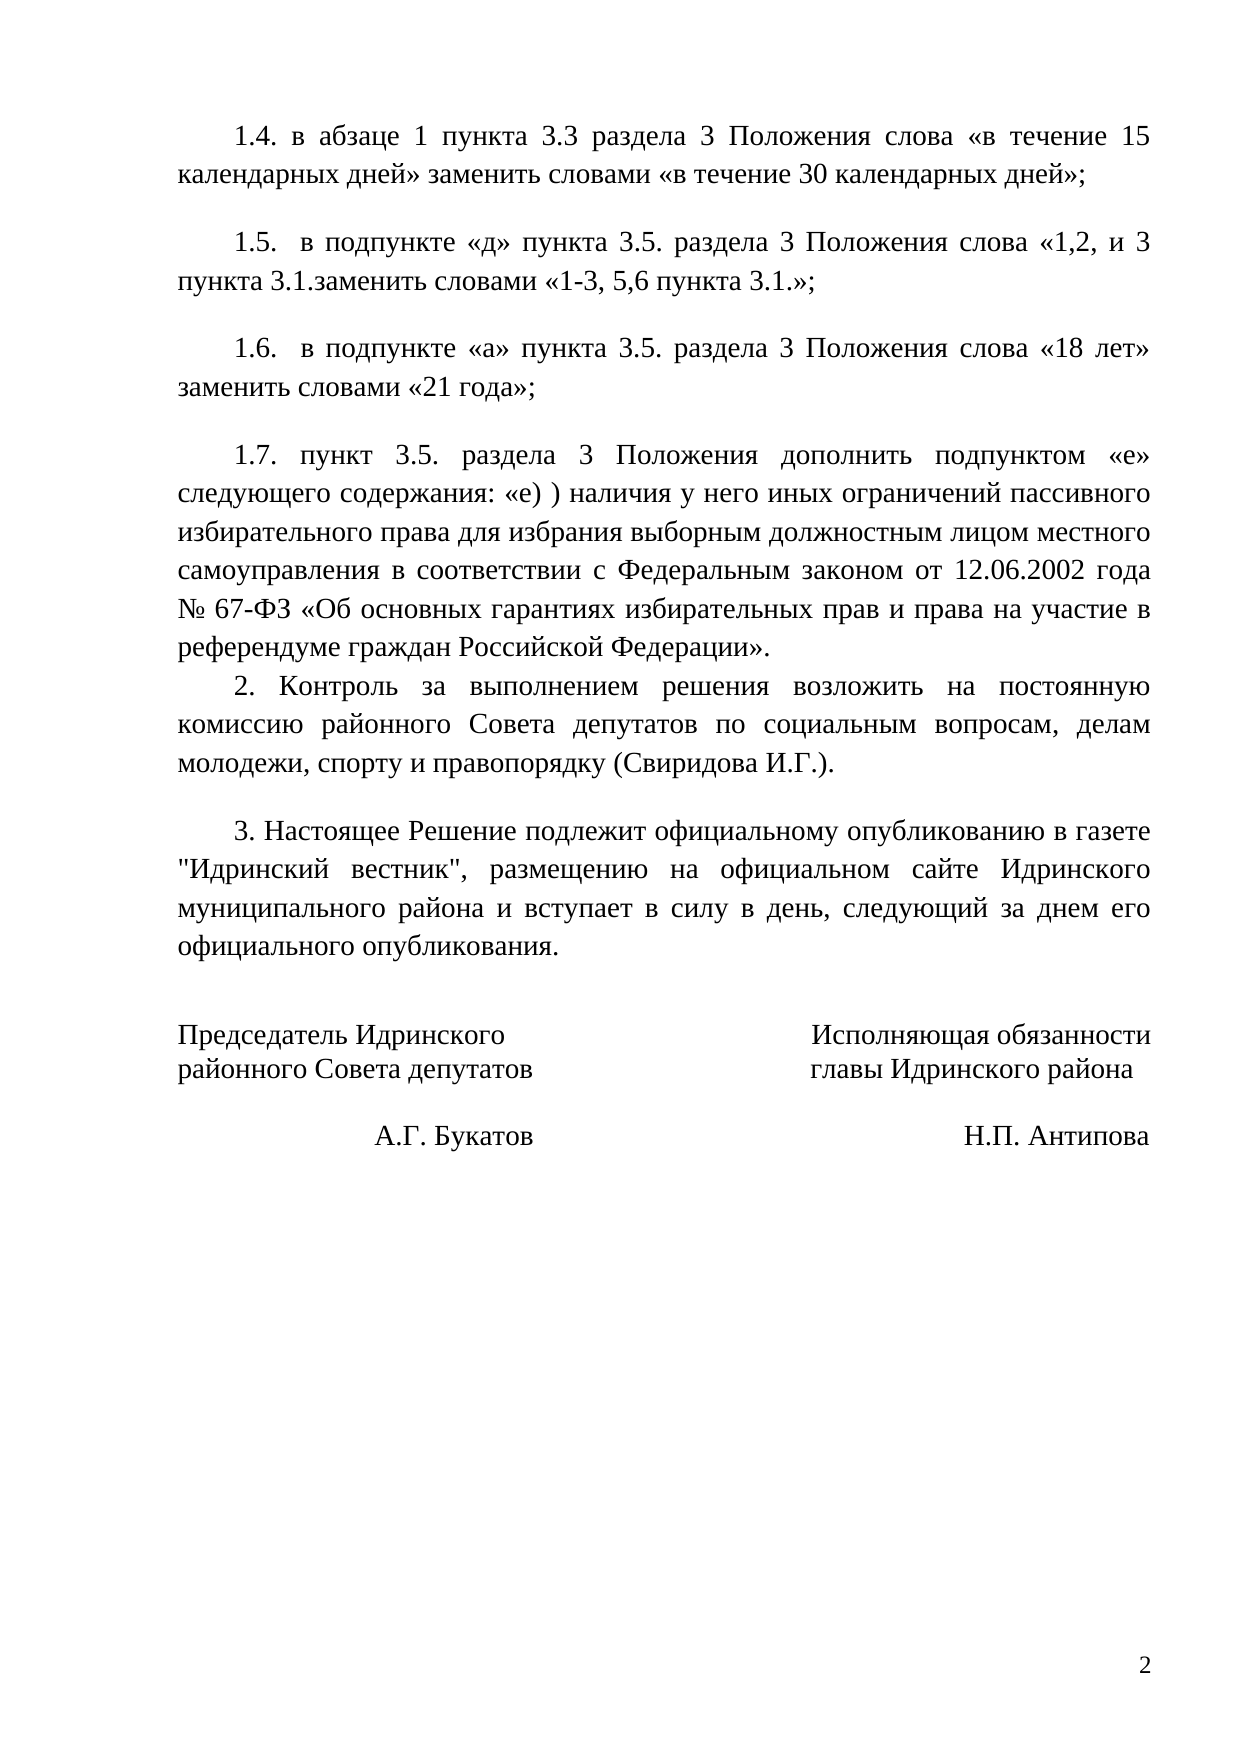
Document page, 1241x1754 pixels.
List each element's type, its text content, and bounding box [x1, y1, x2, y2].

text 2. Контроль за выполнением решения возложить на постоянную комиссию районного Совета депутатов по социальным вопросам, делам молодежи, спорту и правопорядку (Свиридова И.Г.). [177, 668, 1152, 779]
text районного Совета депутатов главы Идринского района [177, 1051, 1152, 1084]
text 1.5. в подпункте «д» пункта 3.5. раздела 3 Положения слова «1,2, и 3 пункта 3.1.заменить словами «1-3, 5,6 пункта 3.1.»; [177, 224, 1152, 296]
text 1.4. в абзаце 1 пункта 3.3 раздела 3 Положения слова «в течение 15 календарных дней» заменить словами «в течение 30 календарных дней»; [177, 118, 1152, 190]
text 3. Настоящее Решение подлежит официальному опубликованию в газете "Идринский вестник", размещению на официальном сайте Идринского муниципального района и вступает в силу в день, следующий за днем его официального опубликования. [177, 813, 1152, 962]
text 1.7. пункт 3.5. раздела 3 Положения дополнить подпунктом «е» следующего содержания: «е) ) наличия у него иных ограничений пассивного избирательного права для избрания выборным должностным лицом местного самоуправления в соответствии с Федеральным законом от 12.06.2002 года № 67-ФЗ «Об основных гарантиях избирательных прав и права на участие в референдуме граждан Российской Федерации». [177, 437, 1152, 663]
text Председатель Идринского Исполняющая обязанности [177, 1017, 1152, 1051]
text А.Г. Букатов Н.П. Антипова [177, 1118, 1152, 1152]
text 1.6. в подпункте «а» пункта 3.5. раздела 3 Положения слова «18 лет» заменить словами «21 года»; [177, 331, 1152, 403]
